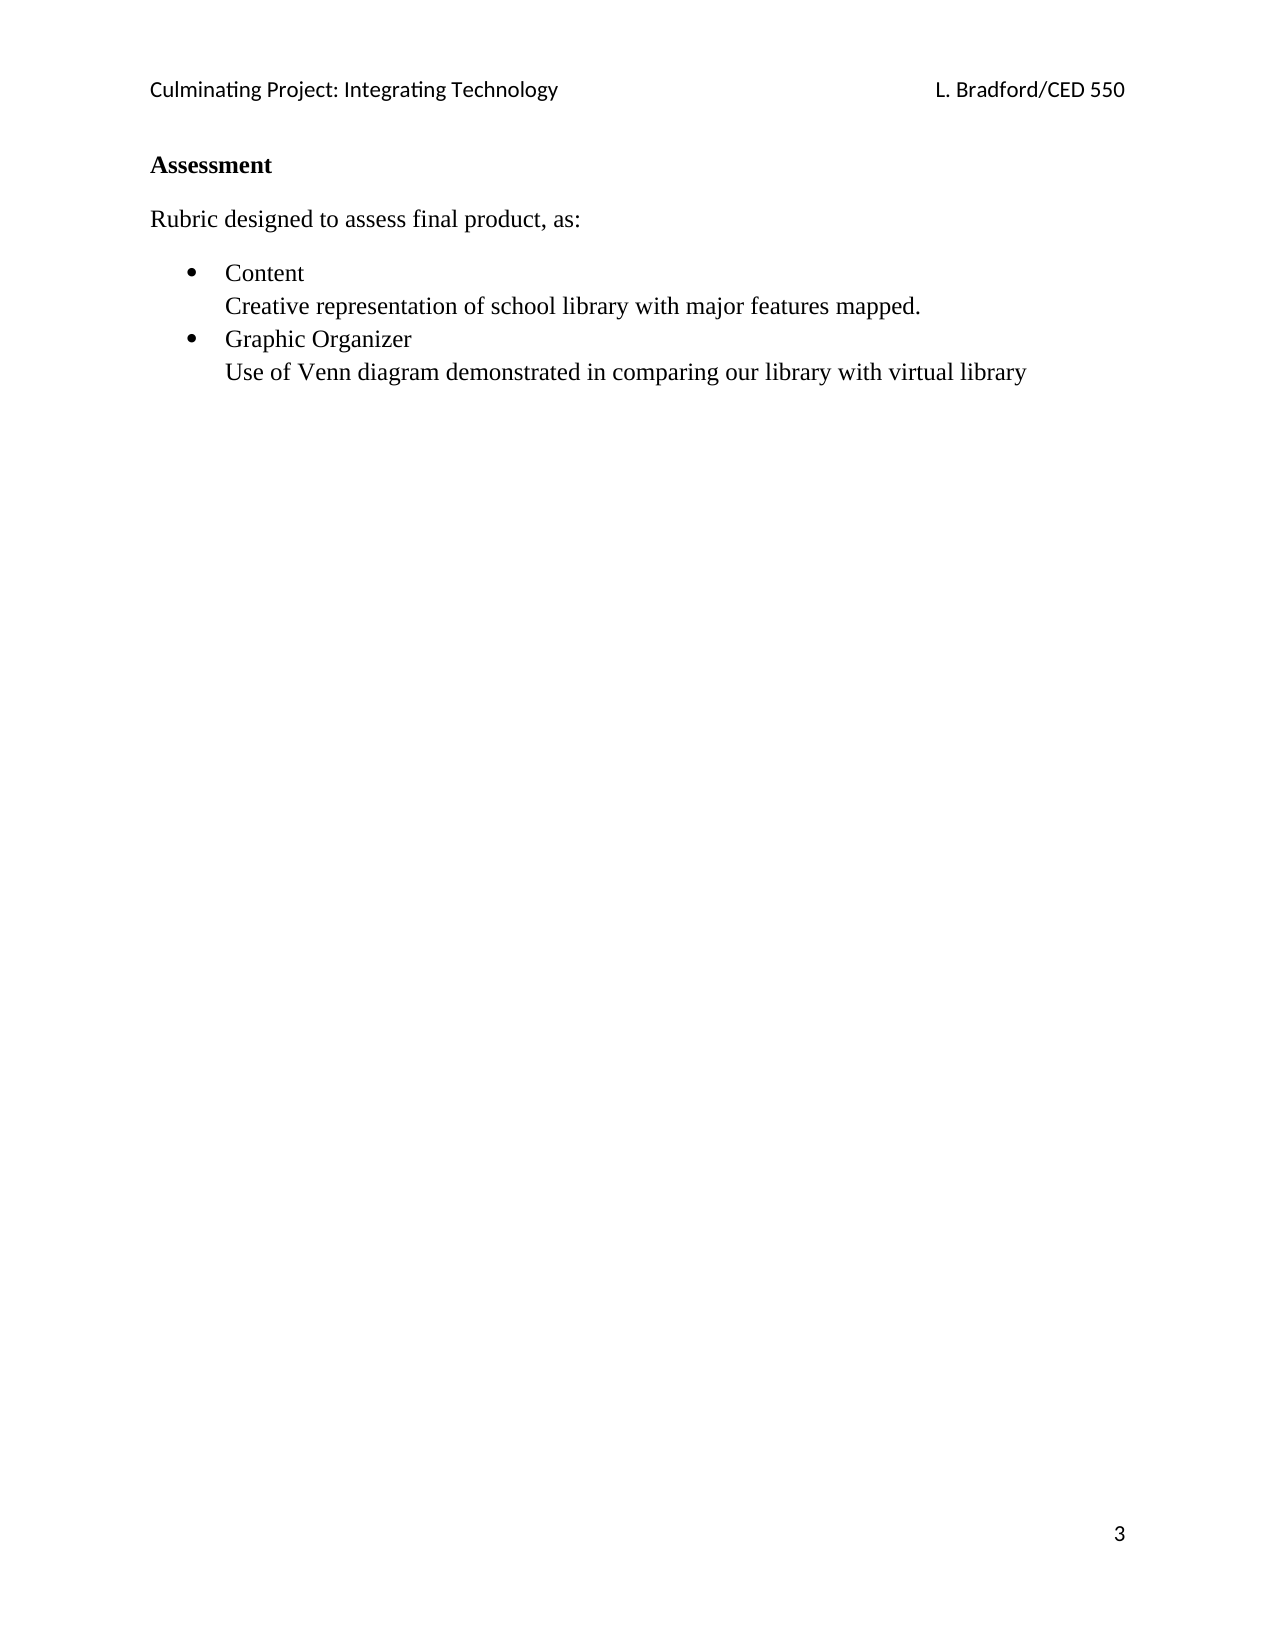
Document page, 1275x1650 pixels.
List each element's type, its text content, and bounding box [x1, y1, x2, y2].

list Graphic Organizer [187, 324, 1125, 352]
text Rubric designed to assess final product, as: [150, 204, 1125, 233]
list Creative representation of school library with major features mapped. [225, 291, 1125, 319]
list Content [187, 258, 1125, 286]
text Assessment [150, 150, 1125, 179]
list Use of Venn diagram demonstrated in comparing our library with virtual library [225, 357, 1125, 386]
